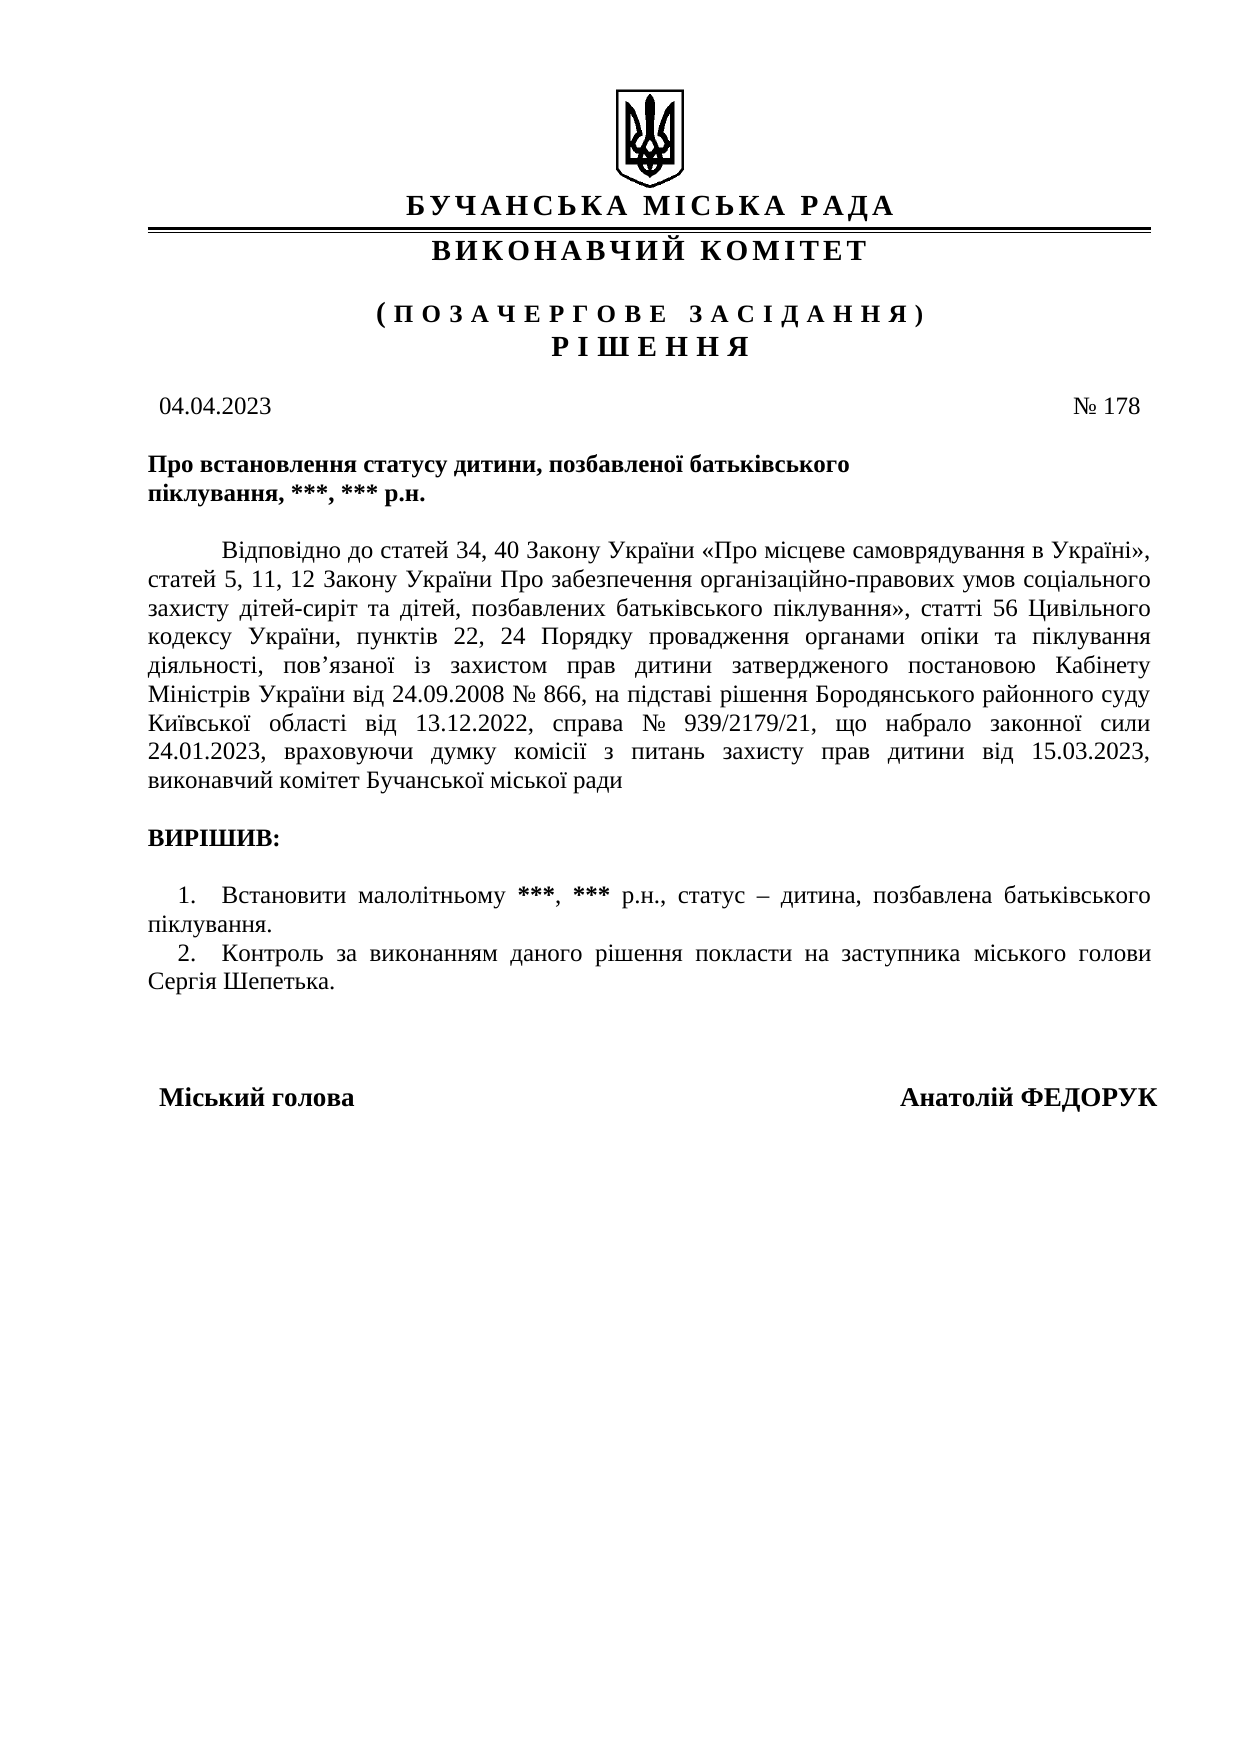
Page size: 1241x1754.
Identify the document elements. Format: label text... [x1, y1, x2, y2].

table_header Міський голова [148, 1081, 658, 1113]
list Встановити малолітньому ***, *** р.н., статус – дитина, позбавлена батьківського піклування. [148, 880, 1152, 938]
text БУЧАНСЬКА МІСЬКА РАДА [148, 188, 1152, 222]
picture [614, 88, 686, 189]
table_header № 178 [651, 391, 1152, 420]
text РІШЕННЯ [148, 329, 1152, 363]
table_header Анатолій ФЕДОРУК [658, 1081, 1169, 1113]
text Відповідно до статей 34, 40 Закону України «Про місцеве самоврядування в Україні», статей 5, 11, 12 Закону України Про забезпечення організаційно-правових умов соціального захисту дітей-сиріт та дітей, позбавлених батьківського піклування», статті 56 Цивільного кодексу України, пунктів 22, 24 Порядку провадження органами опіки та піклування діяльності, пов’язаної із захистом прав дитини затвердженого постановою Кабінету Міністрів України від 24.09.2008 № 866, на підставі рішення Бородянського районного суду Київської області від 13.12.2022, справа № 939/2179/21, що набрало законної сили 24.01.2023, враховуючи думку комісії з питань захисту прав дитини від 15.03.2023, виконавчий комітет Бучанської міської ради [148, 535, 1152, 794]
text Про встановлення статусу дитини, позбавленої батьківського піклування, ***, *** р.н. [148, 449, 886, 506]
table_header 04.04.2023 [148, 391, 651, 420]
list Контроль за виконанням даного рішення покласти на заступника міського голови Сергія Шепетька. [148, 938, 1152, 995]
table_header ВИКОНАВЧИЙ КОМІТЕТ [148, 233, 1151, 296]
text (ПОЗАЧЕРГОВЕ ЗАСІДАННЯ) [148, 296, 1152, 329]
text ВИРІШИВ: [148, 823, 1152, 851]
